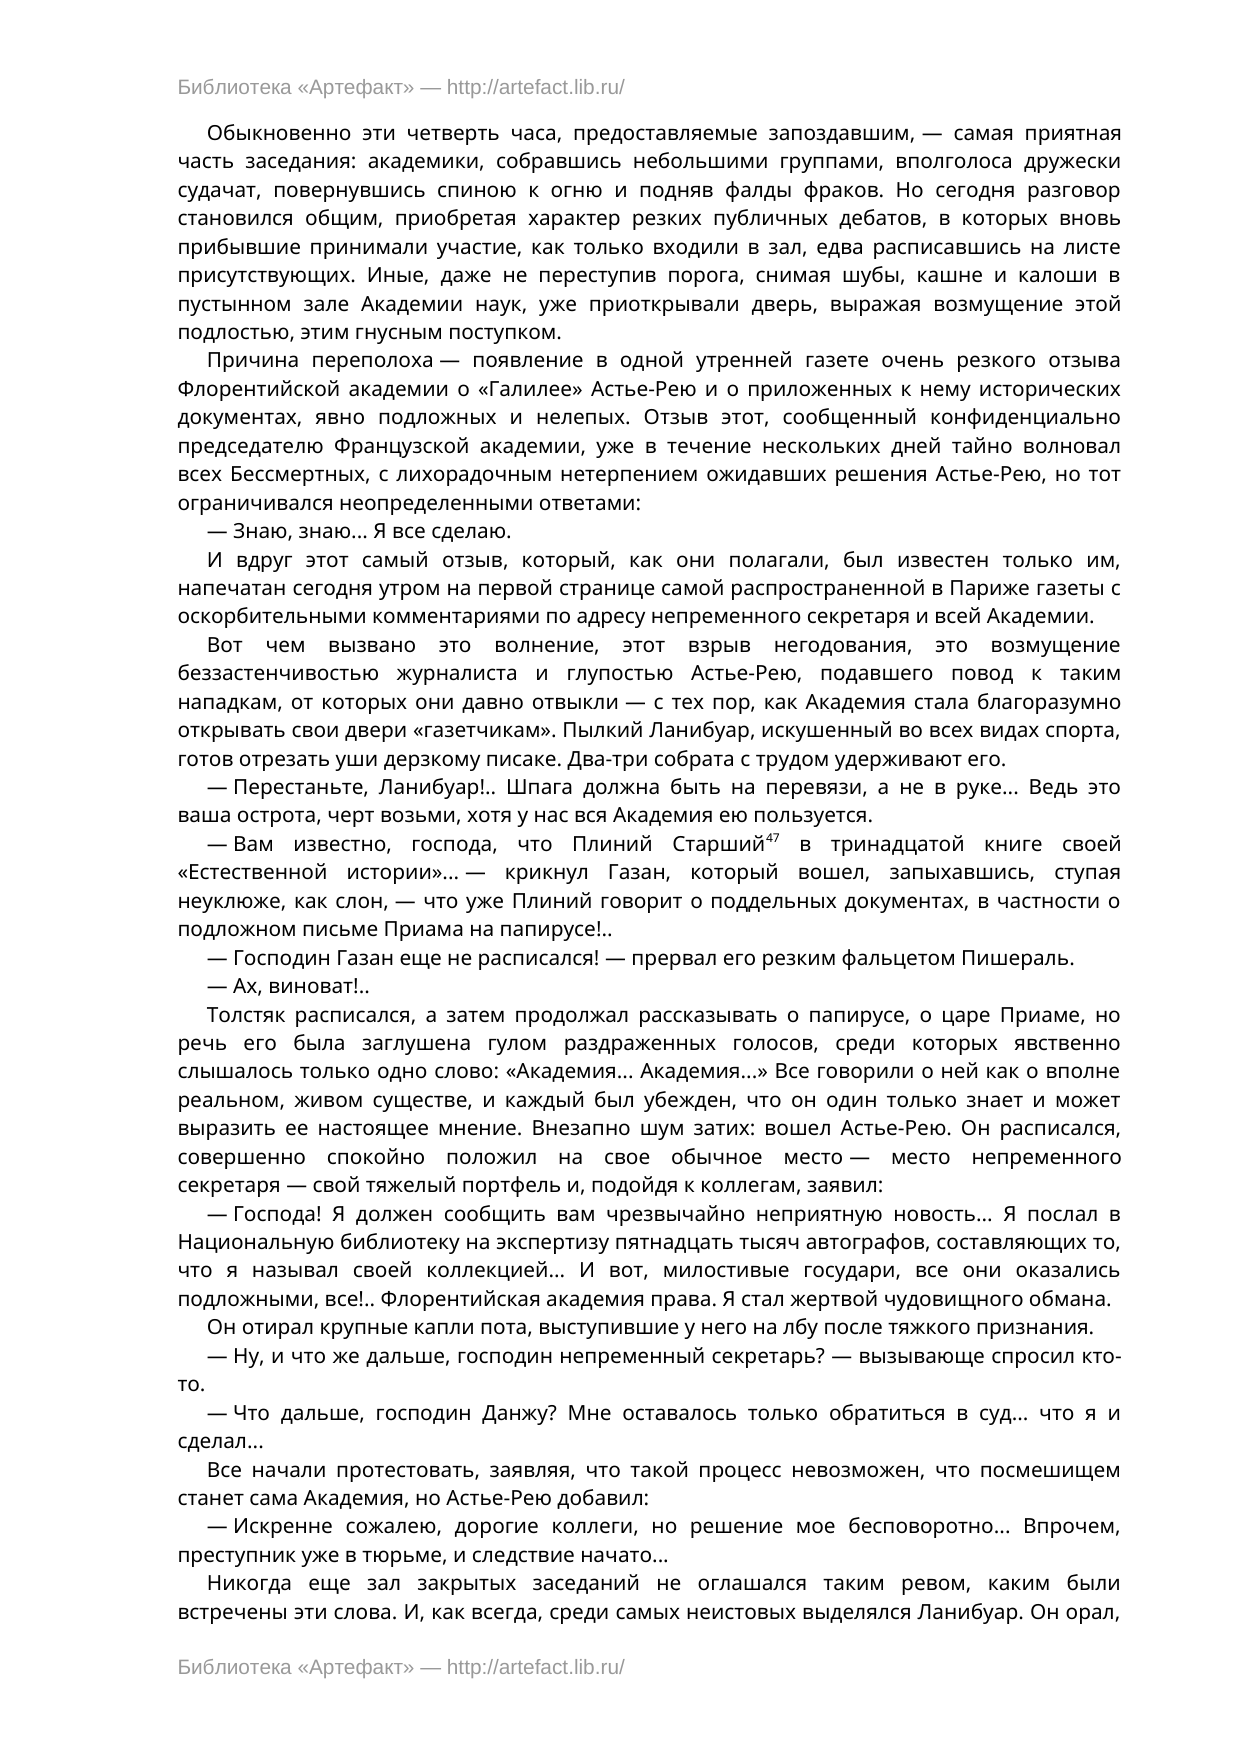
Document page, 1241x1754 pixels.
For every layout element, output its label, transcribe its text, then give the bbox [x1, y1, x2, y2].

text Вот чем вызвано это волнение, этот взрыв негодования, это возмущение беззастенчивостью журналиста и глупостью Астье-Рею, подавшего повод к таким нападкам, от которых они давно отвыкли — с тех пор, как Академия стала благоразумно открывать свои двери «газетчикам». Пылкий Ланибуар, искушенный во всех видах спорта, готов отрезать уши дерзкому писаке. Два-три собрата с трудом удерживают его. [177, 630, 1122, 772]
text — Господа! Я должен сообщить вам чрезвычайно неприятную новость... Я послал в Национальную библиотеку на экспертизу пятнадцать тысяч автографов, составляющих то, что я называл своей коллекцией... И вот, милостивые государи, все они оказались подложными, все!.. Флорентийская академия права. Я стал жертвой чудовищного обмана. [177, 1199, 1122, 1312]
text Толстяк расписался, а затем продолжал рассказывать о папирусе, о царе Приаме, но речь его была заглушена гулом раздраженных голосов, среди которых явственно слышалось только одно слово: «Академия... Академия...» Все говорили о ней как о вполне реальном, живом существе, и каждый был убежден, что он один только знает и может выразить ее настоящее мнение. Внезапно шум затих: вошел Астье-Рею. Он расписался, совершенно спокойно положил на свое обычное место — место непременного секретаря — свой тяжелый портфель и, подойдя к коллегам, заявил: [177, 1000, 1122, 1199]
text — Перестаньте, Ланибуар!.. Шпага должна быть на перевязи, а не в руке... Ведь это ваша острота, черт возьми, хотя у нас вся Академия ею пользуется. [177, 772, 1122, 829]
text Все начали протестовать, заявляя, что такой процесс невозможен, что посмешищем станет сама Академия, но Астье-Рею добавил: [177, 1455, 1122, 1512]
text Обыкновенно эти четверть часа, предоставляемые запоздавшим, — самая приятная часть заседания: академики, собравшись небольшими группами, вполголоса дружески судачат, повернувшись спиною к огню и подняв фалды фраков. Но сегодня разговор становился общим, приобретая характер резких публичных дебатов, в которых вновь прибывшие принимали участие, как только входили в зал, едва расписавшись на листе присутствующих. Иные, даже не переступив порога, снимая шубы, кашне и калоши в пустынном зале Академии наук, уже приоткрывали дверь, выражая возмущение этой подлостью, этим гнусным поступком. [177, 118, 1122, 346]
text — Вам известно, господа, что Плиний Старший47 в тринадцатой книге своей «Естественной истории»... — крикнул Газан, который вошел, запыхавшись, ступая неуклюже, как слон, — что уже Плиний говорит о поддельных документах, в частности о подложном письме Приама на папирусе!.. [177, 829, 1122, 943]
text — Искренне сожалею, дорогие коллеги, но решение мое бесповоротно... Впрочем, преступник уже в тюрьме, и следствие начато... [177, 1512, 1122, 1568]
text — Господин Газан еще не расписался! — прервал его резким фальцетом Пишераль. [177, 943, 1122, 971]
text — Знаю, знаю... Я все сделаю. [177, 516, 1122, 545]
text — Что дальше, господин Данжу? Мне оставалось только обратиться в суд... что я и сделал... [177, 1398, 1122, 1455]
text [177, 1568, 1122, 1625]
text — Ах, виноват!.. [177, 971, 1122, 1000]
text Он отирал крупные капли пота, выступившие у него на лбу после тяжкого признания. [177, 1312, 1122, 1341]
text И вдруг этот самый отзыв, который, как они полагали, был известен только им, напечатан сегодня утром на первой странице самой распространенной в Париже газеты с оскорбительными комментариями по адресу непременного секретаря и всей Академии. [177, 545, 1122, 630]
text Причина переполоха — появление в одной утренней газете очень резкого отзыва Флорентийской академии о «Галилее» Астье-Рею и о приложенных к нему исторических документах, явно подложных и нелепых. Отзыв этот, сообщенный конфиденциально председателю Французской академии, уже в течение нескольких дней тайно волновал всех Бессмертных, с лихорадочным нетерпением ожидавших решения Астье-Рею, но тот ограничивался неопределенными ответами: [177, 346, 1122, 516]
text — Ну, и что же дальше, господин непременный секретарь? — вызывающе спросил кто-то. [177, 1341, 1122, 1398]
